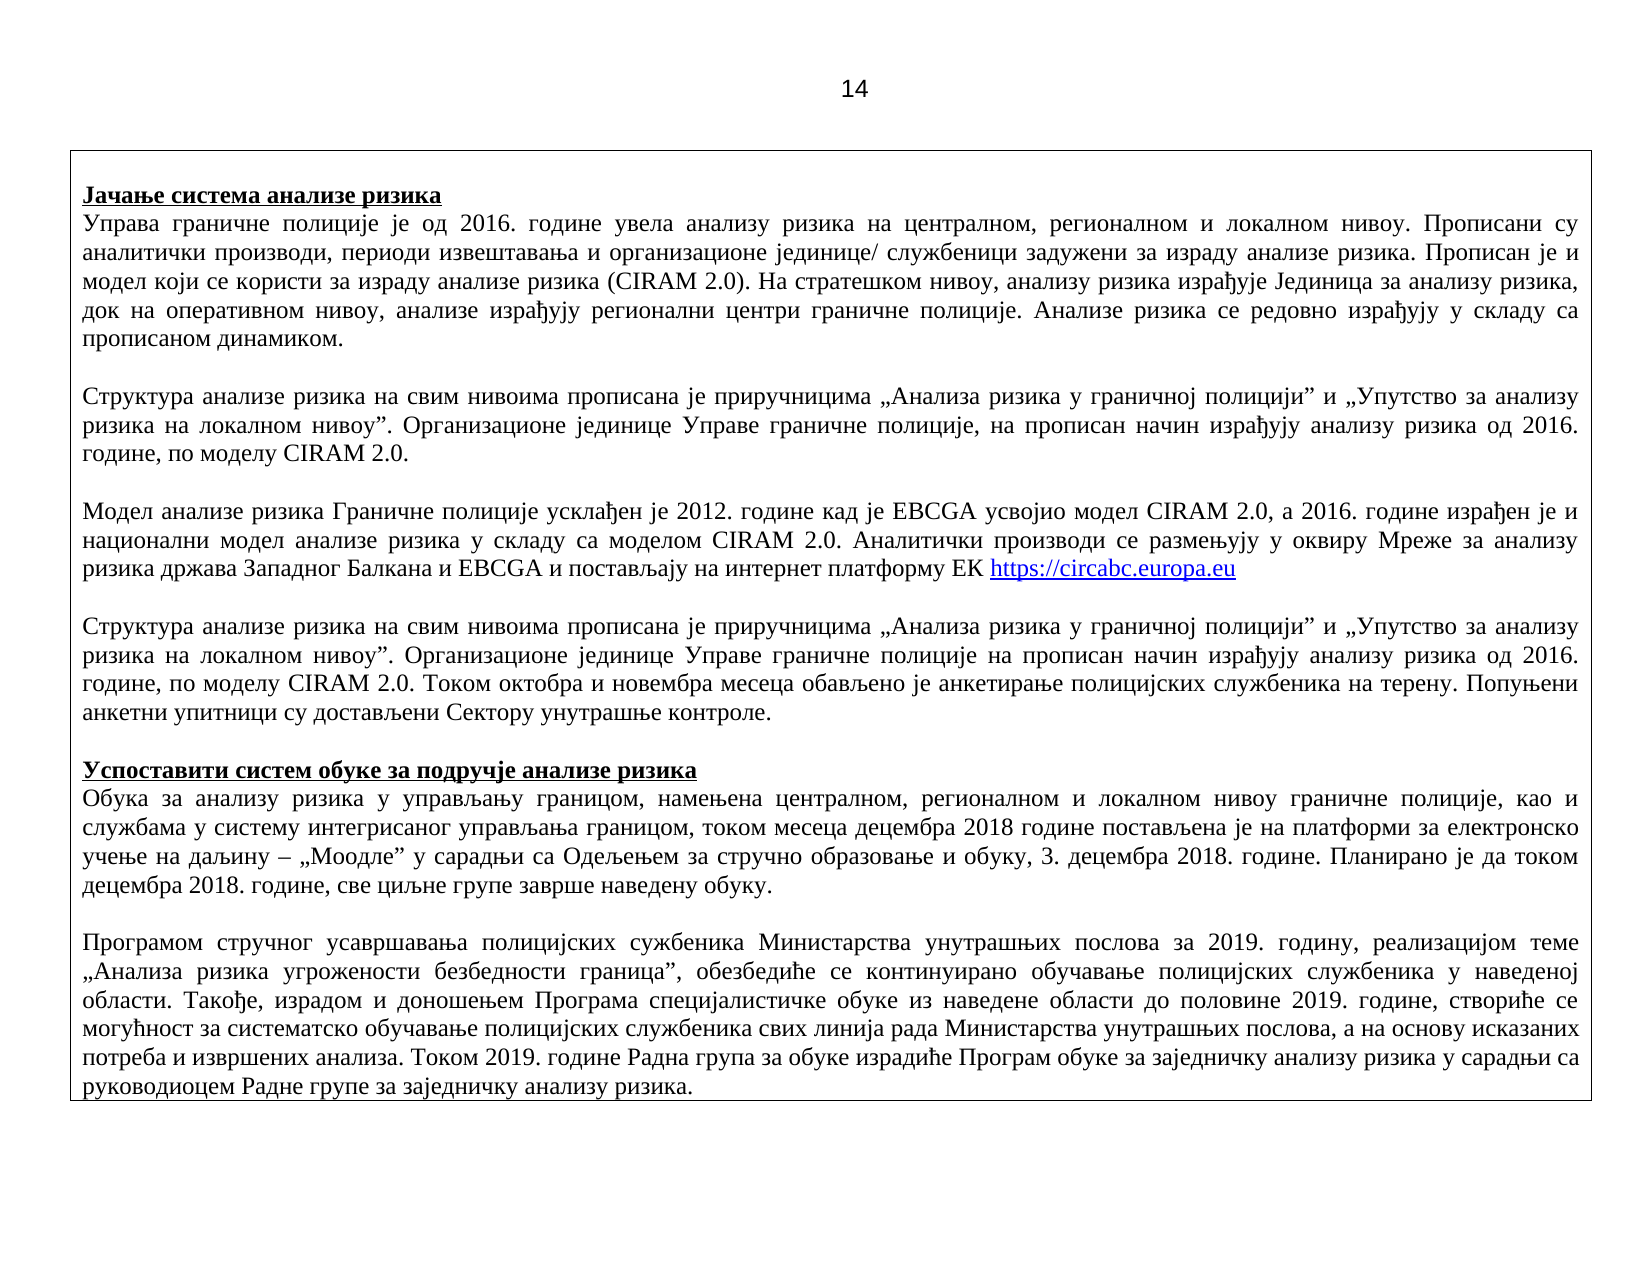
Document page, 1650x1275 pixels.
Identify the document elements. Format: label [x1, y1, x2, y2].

table_cell [71, 151, 1591, 1100]
